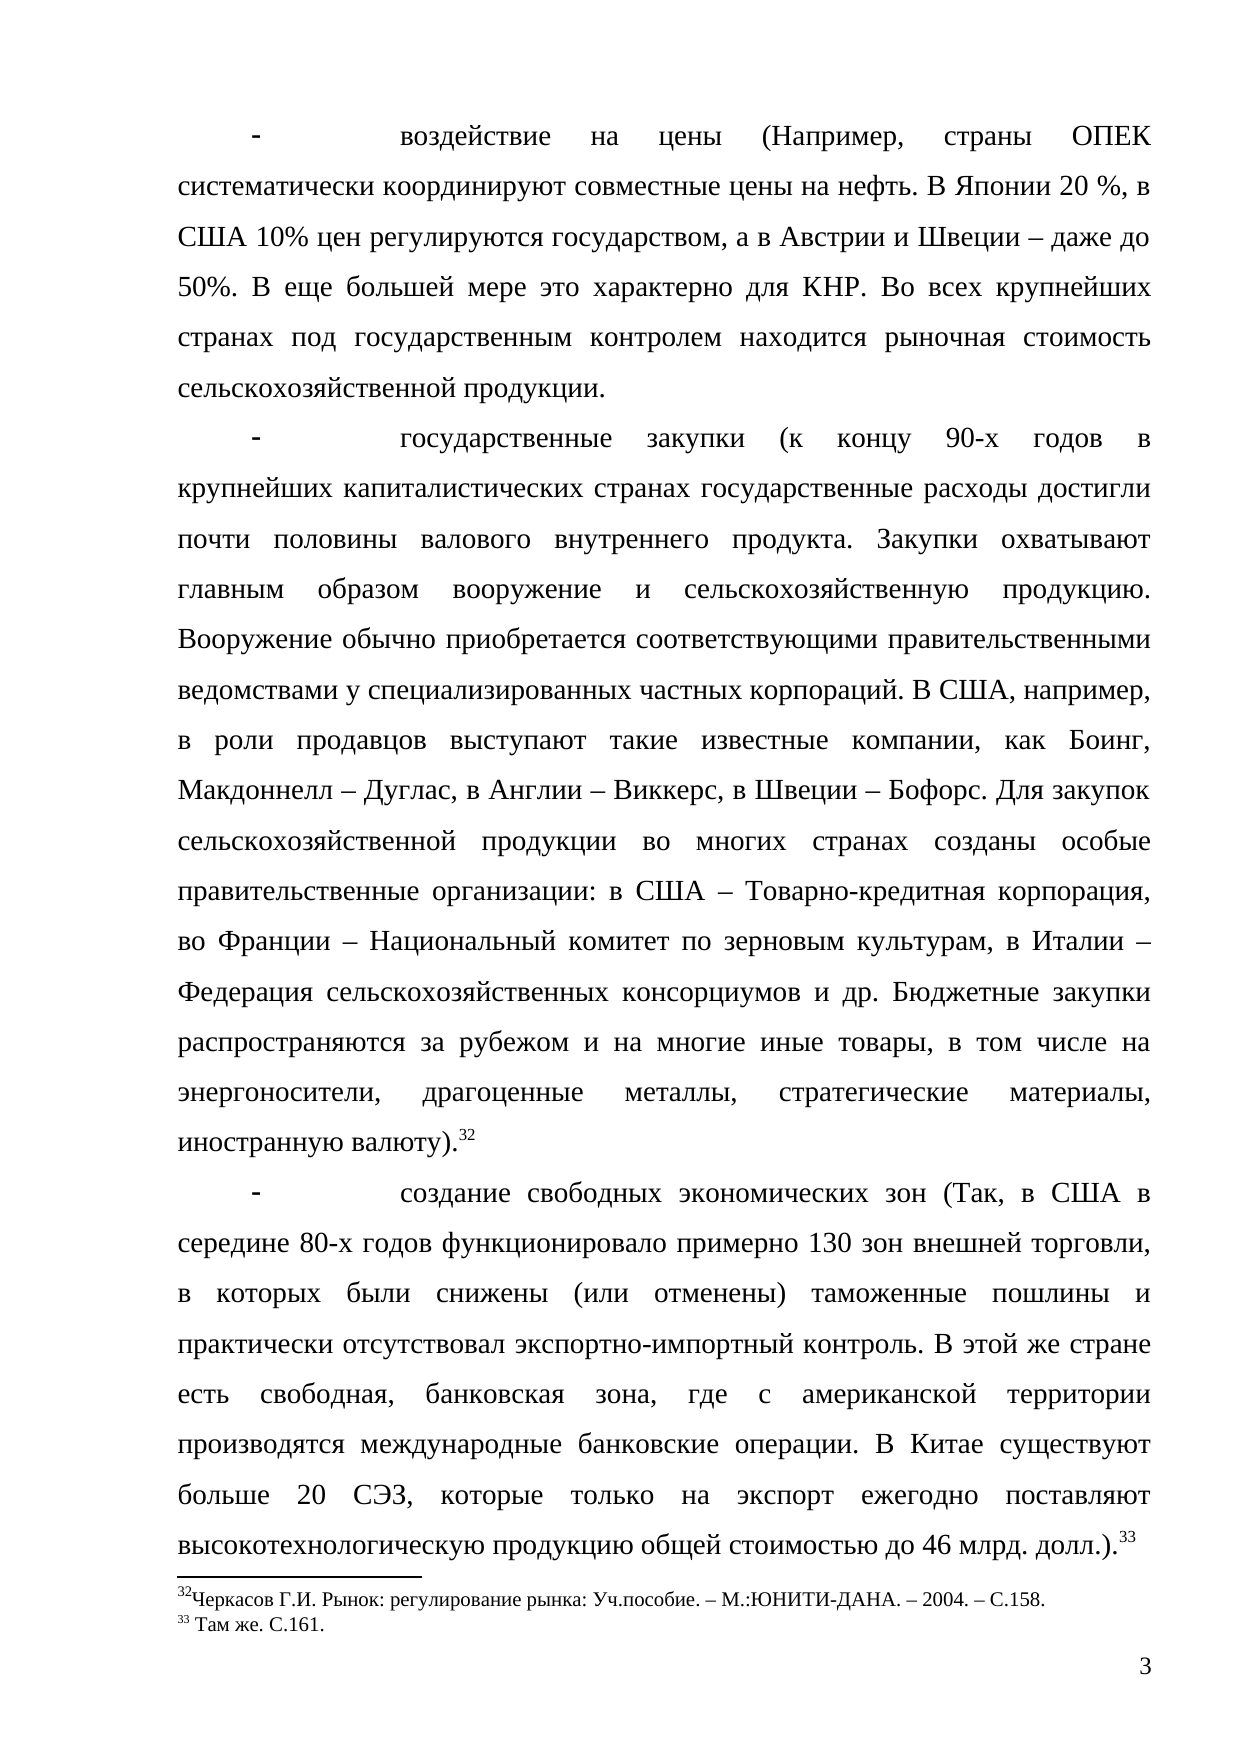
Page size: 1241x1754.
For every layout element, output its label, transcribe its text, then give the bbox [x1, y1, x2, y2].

list государственные закупки (к концу 90-х годов в крупнейших капиталистических странах государственные расходы достигли почти половины валового внутреннего продукта. Закупки охватывают главным образом вооружение и сельскохозяйственную продукцию. Вооружение обычно приобретается соответствующими правительственными ведомствами у специализированных частных корпораций. В США, например, в роли продавцов выступают такие известные компании, как Боинг, Макдоннелл – Дуглас, в Англии – Виккерс, в Швеции – Бофорс. Для закупок сельскохозяйственной продукции во многих странах созданы особые правительственные организации: в США – Товарно-кредитная корпорация, во Франции – Национальный комитет по зерновым культурам, в Италии – Федерация сельскохозяйственных консорциумов и др. Бюджетные закупки распространяются за рубежом и на многие иные товары, в том числе на энергоносители, драгоценные металлы, стратегические материалы, иностранную валюту). [177, 420, 1152, 1158]
list создание свободных экономических зон (Так, в США в середине 80-х годов функционировало примерно 130 зон внешней торговли, в которых были снижены (или отменены) таможенные пошлины и практически отсутствовал экспортно-импортный контроль. В этой же стране есть свободная, банковская зона, где с американской территории производятся международные банковские операции. В Китае существуют больше 20 СЭЗ, которые только на экспорт ежегодно поставляют высокотехнологическую продукцию общей стоимостью до 46 млрд. долл.). [177, 1175, 1152, 1561]
list воздействие на цены (Например, страны ОПЕК систематически координируют совместные цены на нефть. В Японии 20 %, в США 10% цен регулируются государством, а в Австрии и Швеции – даже до 50%. В еще большей мере это характерно для КHP. Во всех крупнейших странах под государственным контролем находится рыночная стоимость сельскохозяйственной продукции. [177, 118, 1152, 403]
